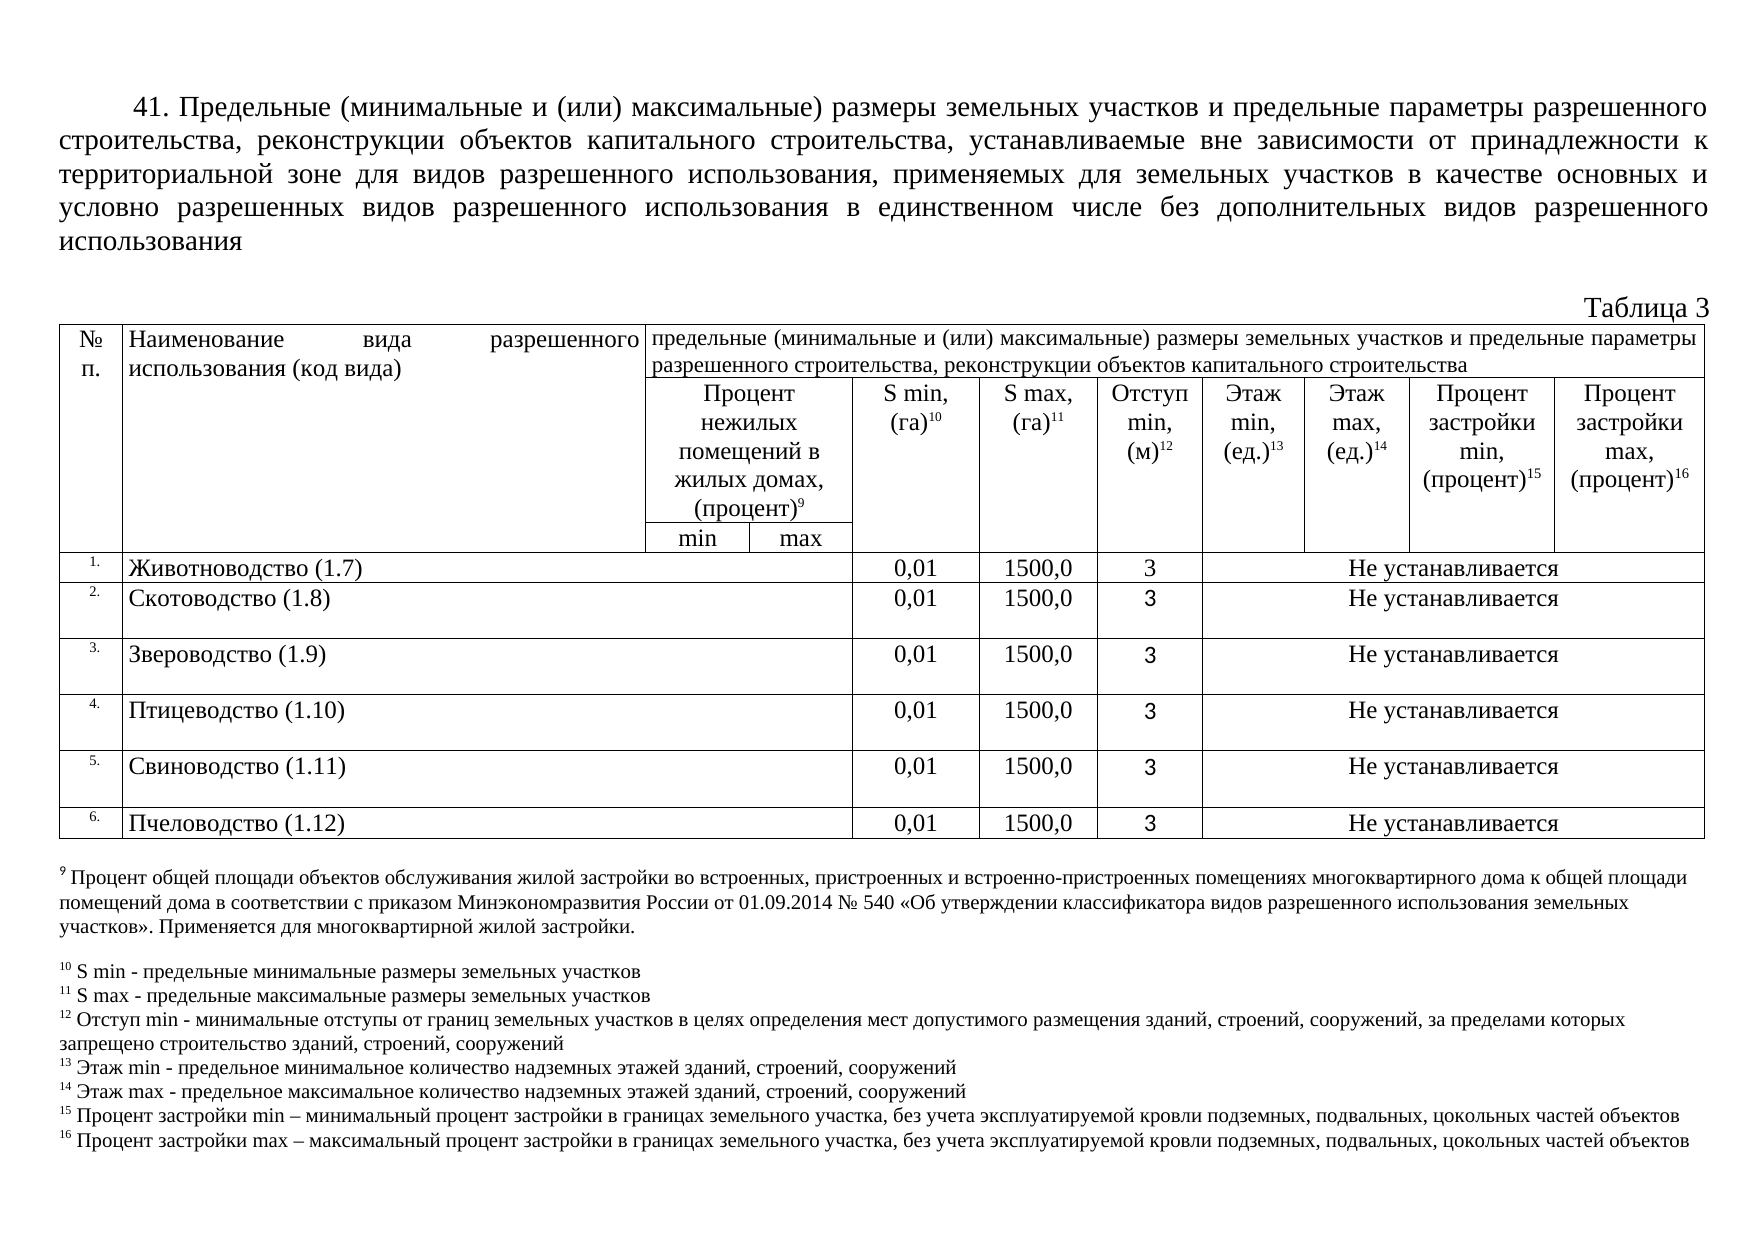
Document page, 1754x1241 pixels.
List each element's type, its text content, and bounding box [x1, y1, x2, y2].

table_cell 3 [1098, 583, 1202, 638]
table_cell 1500,0 [980, 639, 1097, 694]
table_header Наименование вида разрешенного использования (код вида) [123, 325, 645, 552]
table_cell 3 [1098, 639, 1202, 694]
table_cell 1500,0 [980, 751, 1097, 807]
table_cell 0,01 [853, 583, 979, 638]
table_cell [60, 751, 122, 807]
table_cell 0,01 [853, 695, 979, 750]
table_header предельные (минимальные и (или) максимальные) размеры земельных участков и предельные параметры разрешенного строительства, реконструкции объектов капитального строительства [646, 325, 1704, 377]
table_cell [60, 553, 122, 582]
table_cell 0,01 [853, 639, 979, 694]
table_cell [60, 695, 122, 750]
table_cell 1500,0 [980, 695, 1097, 750]
table_cell S min, (га) [853, 378, 979, 552]
table_cell 0,01 [853, 808, 979, 838]
table_cell Птицеводство (1.10) [123, 695, 852, 750]
table_cell Не устанавливается [1203, 553, 1704, 582]
table_cell Скотоводство (1.8) [123, 583, 852, 638]
table_cell Не устанавливается [1203, 639, 1704, 694]
table_cell 3 [1098, 751, 1202, 807]
table_cell [60, 583, 122, 638]
table_cell Свиноводство (1.11) [123, 751, 852, 807]
table_cell Процент застройки min, (процент) [1410, 378, 1554, 552]
table_cell [60, 639, 122, 694]
table_cell Не устанавливается [1203, 751, 1704, 807]
table_cell 0,01 [853, 751, 979, 807]
table_cell Этаж max, (ед.) [1305, 378, 1409, 552]
table_cell Не устанавливается [1203, 808, 1704, 838]
table_cell Отступ min, (м) [1098, 378, 1202, 552]
table_cell Процент застройки max, (процент) [1555, 378, 1704, 552]
table_cell Пчеловодство (1.12) [123, 808, 852, 838]
table_cell S max, (га) [980, 378, 1097, 552]
text 41. Предельные (минимальные и (или) максимальные) размеры земельных участков и предельные параметры разрешенного строительства, реконструкции объектов капитального строительства, устанавливаемые вне зависимости от принадлежности к территориальной зоне для видов разрешенного использования, применяемых для земельных участков в качестве основных и условно разрешенных видов разрешенного использования в единственном числе без дополнительных видов разрешенного использования [58, 89, 1710, 256]
table_cell 3 [1098, 808, 1202, 838]
table_cell 3 [1098, 553, 1202, 582]
table_cell Процент нежилых помещений в жилых домах, (процент) [646, 378, 852, 522]
table_cell 0,01 [853, 553, 979, 582]
table_cell 1500,0 [980, 808, 1097, 838]
table_cell Этаж min, (ед.) [1203, 378, 1304, 552]
table_cell 3 [1098, 695, 1202, 750]
table_cell Не устанавливается [1203, 695, 1704, 750]
table_cell Не устанавливается [1203, 583, 1704, 638]
table_cell [60, 808, 122, 838]
text Таблица 3 [58, 290, 1710, 323]
table_cell Звероводство (1.9) [123, 639, 852, 694]
table_cell max [750, 523, 852, 552]
table_cell min [646, 523, 749, 552]
table_header № п. [60, 325, 122, 552]
table_cell 1500,0 [980, 583, 1097, 638]
table_cell Животноводство (1.7) [123, 553, 852, 582]
table_cell 1500,0 [980, 553, 1097, 582]
